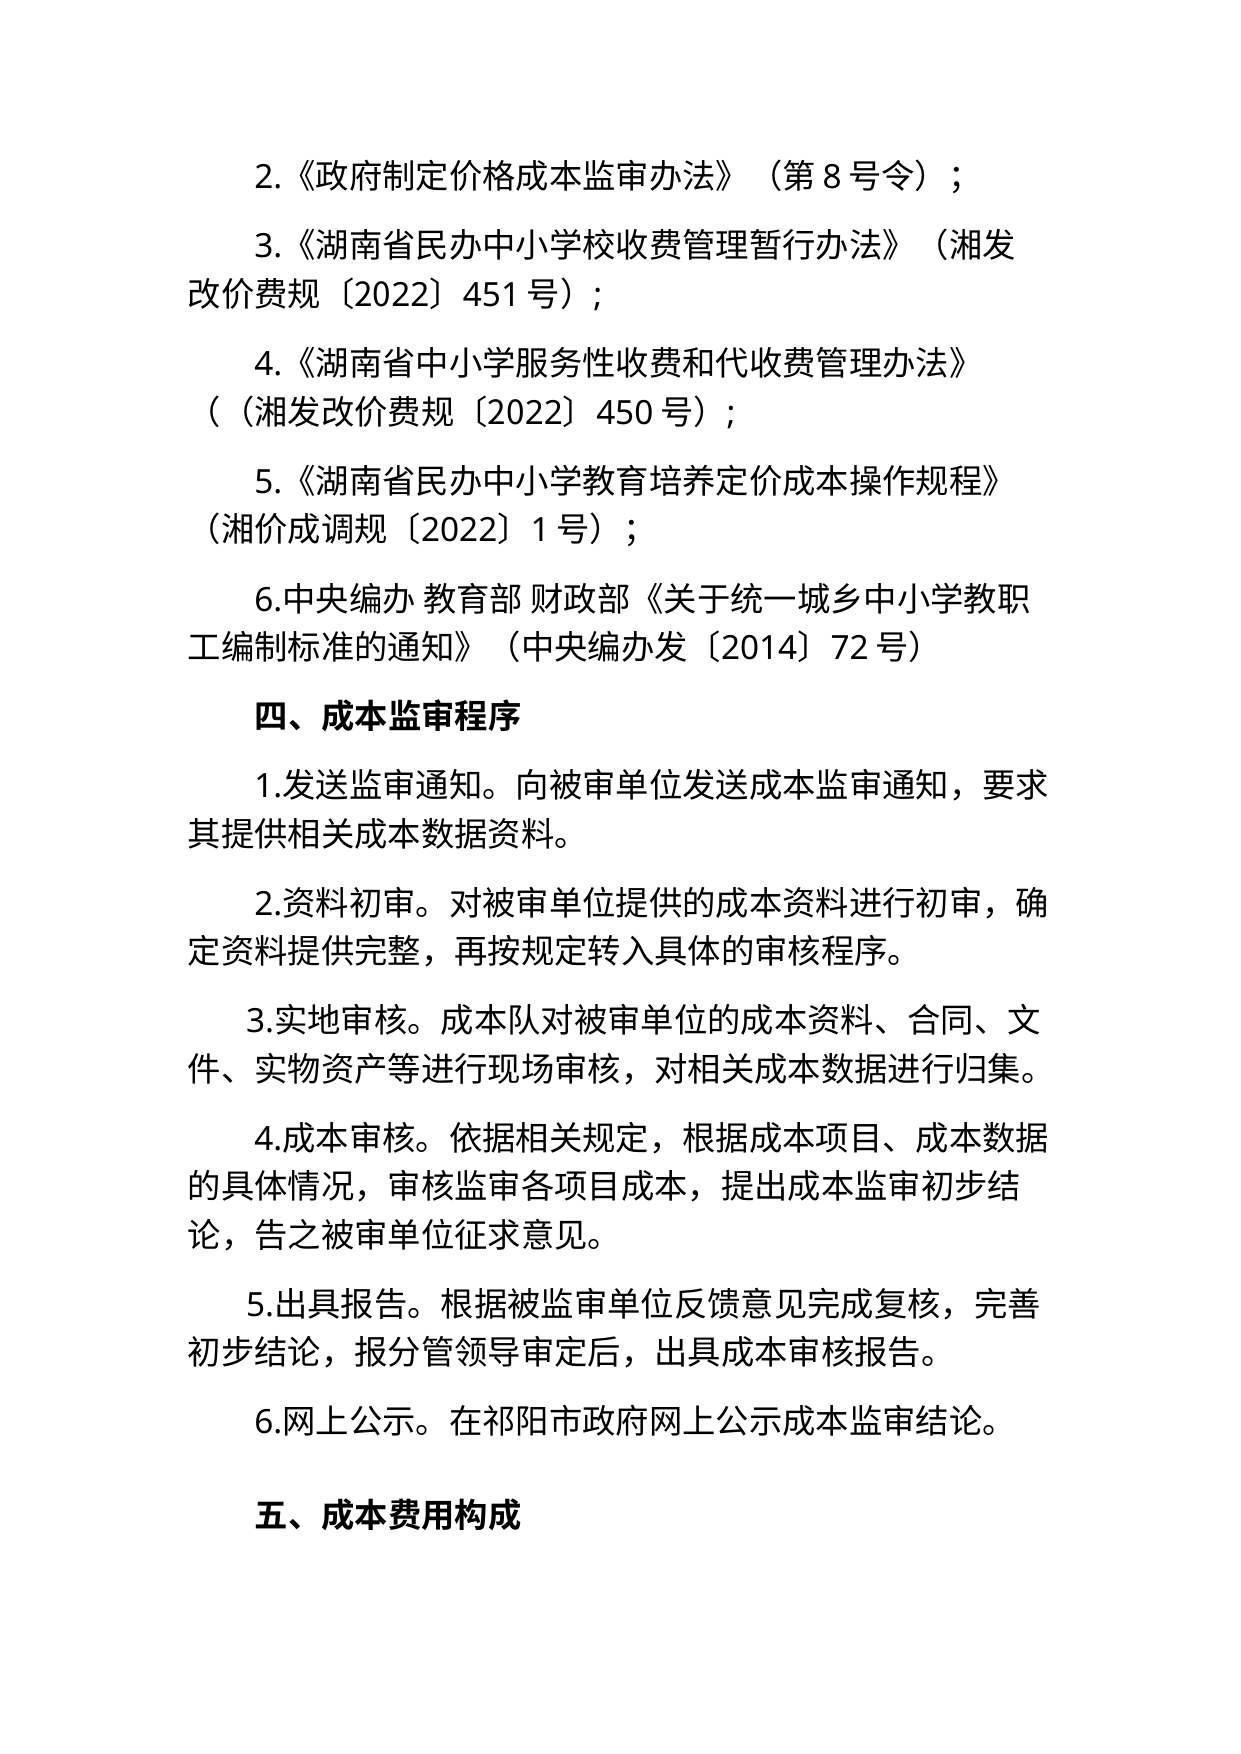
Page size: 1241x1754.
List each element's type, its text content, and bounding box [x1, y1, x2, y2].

text 2.资料初审。对被审单位提供的成本资料进行初审，确定资料提供完整，再按规定转入具体的审核程序。 [187, 877, 1053, 973]
text 5.《湖南省民办中小学教育培养定价成本操作规程》（湘价成调规〔2022〕1号）； [187, 455, 1032, 552]
text 6.中央编办 教育部 财政部《关于统一城乡中小学教职工编制标准的通知》（中央编办发〔2014〕72号） [187, 572, 1032, 669]
text 3.《湖南省民办中小学校收费管理暂行办法》（湘发改价费规〔2022〕451号）; [187, 219, 1032, 316]
text 5.出具报告。根据被监审单位反馈意见完成复核，完善初步结论，报分管领导审定后，出具成本审核报告。 [187, 1277, 1053, 1374]
text 4.成本审核。依据相关规定，根据成本项目、成本数据的具体情况，审核监审各项目成本，提出成本监审初步结论，告之被审单位征求意见。 [187, 1112, 1053, 1257]
text 四、成本监审程序 [187, 690, 1053, 738]
text 6.网上公示。在祁阳市政府网上公示成本监审结论。 [187, 1395, 1053, 1443]
text 2.《政府制定价格成本监审办法》（第8号令）； [187, 150, 1032, 198]
text 1.发送监审通知。向被审单位发送成本监审通知，要求其提供相关成本数据资料。 [187, 759, 1053, 856]
text 4.《湖南省中小学服务性收费和代收费管理办法》（（湘发改价费规〔2022〕450号）; [187, 337, 1032, 434]
text 五、成本费用构成 [187, 1489, 1053, 1537]
text 3.实地审核。成本队对被审单位的成本资料、合同、文件、实物资产等进行现场审核，对相关成本数据进行归集。 [187, 994, 1053, 1091]
